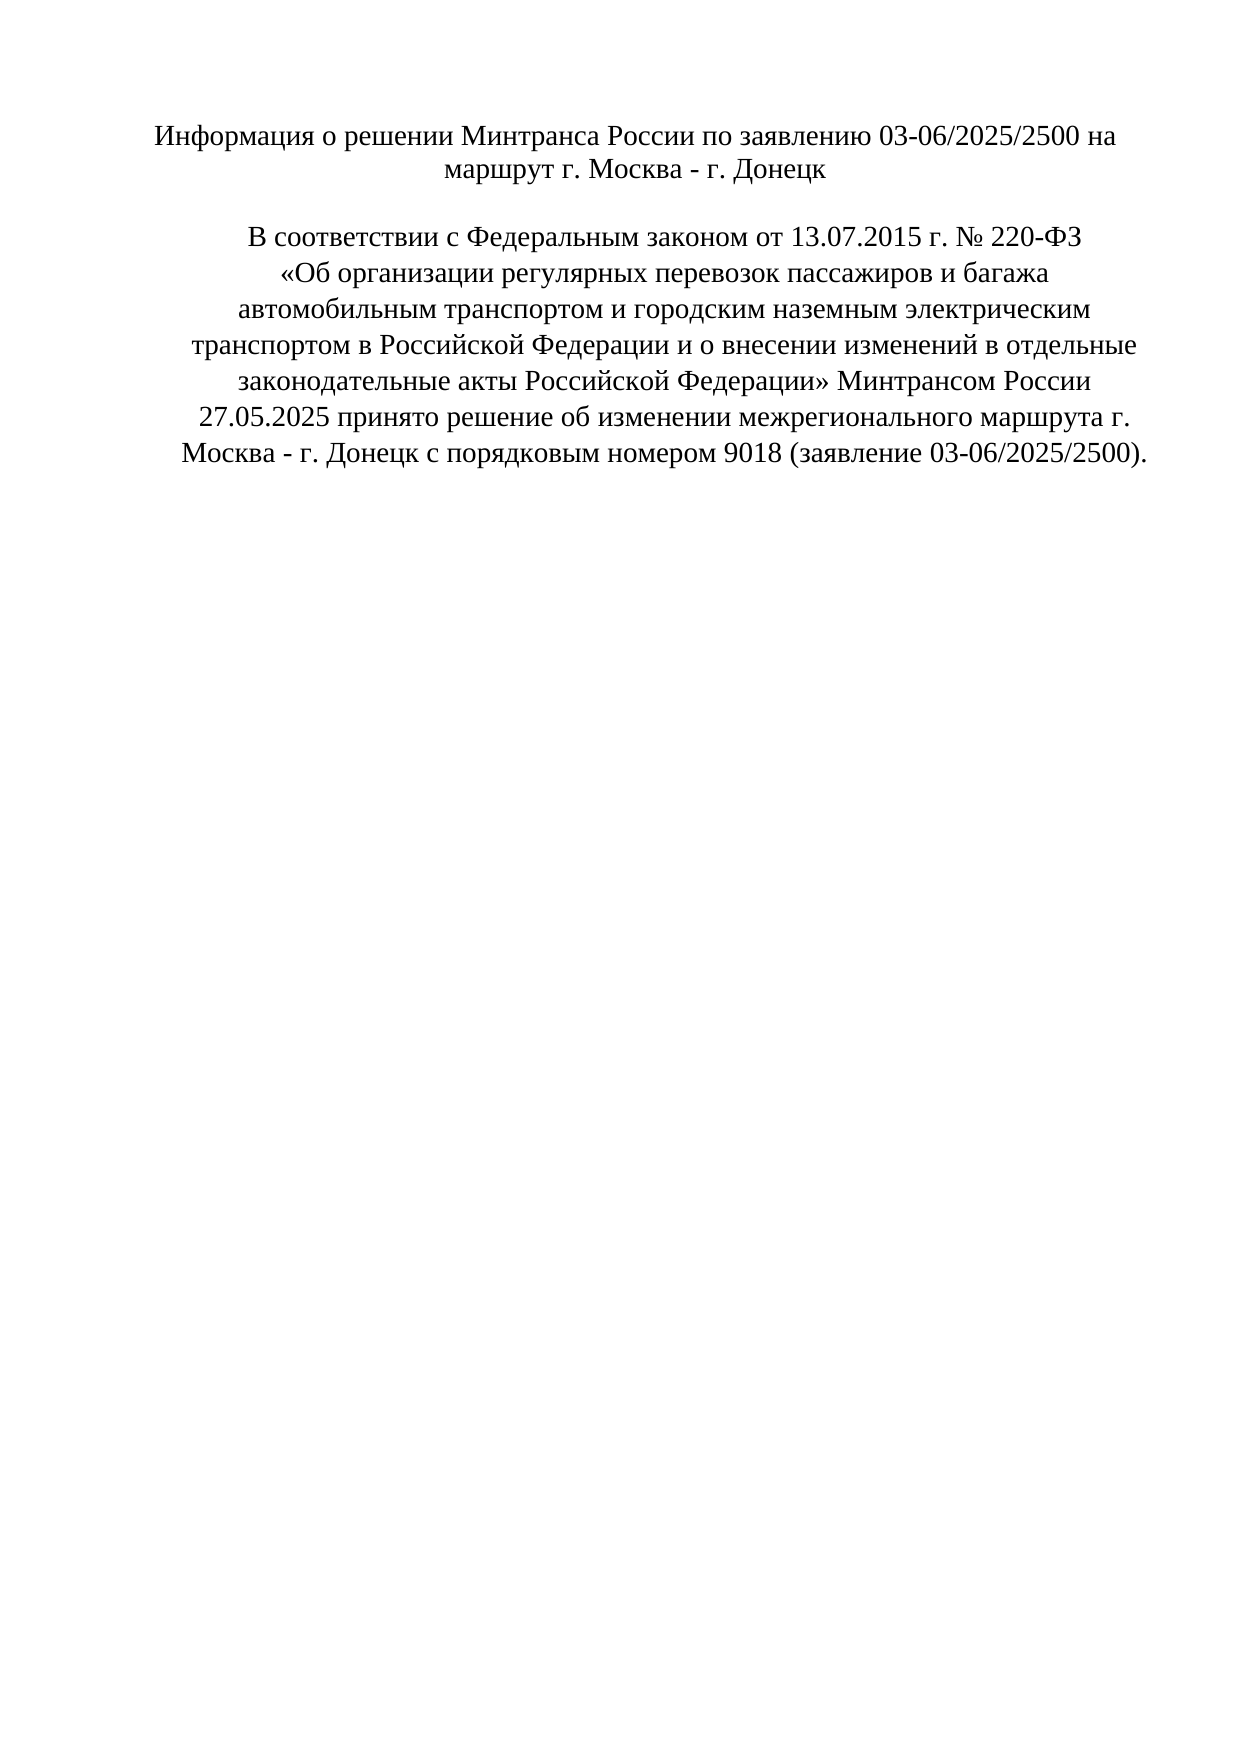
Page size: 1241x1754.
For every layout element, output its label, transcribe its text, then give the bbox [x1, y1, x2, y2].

text Информация о решении Минтранса России по заявлению 03-06/2025/2500 на маршрут г. Москва - г. Донецк [118, 118, 1152, 185]
text В соответствии с Федеральным законом от 13.07.2015 г. № 220-ФЗ «Об организации регулярных перевозок пассажиров и багажа автомобильным транспортом и городским наземным электрическим транспортом в Российской Федерации и о внесении изменений в отдельные законодательные акты Российской Федерации» Минтрансом России 27.05.2025 принято решение об изменении межрегионального маршрута г. Москва - г. Донецк с порядковым номером 9018 (заявление 03-06/2025/2500). [177, 219, 1152, 469]
